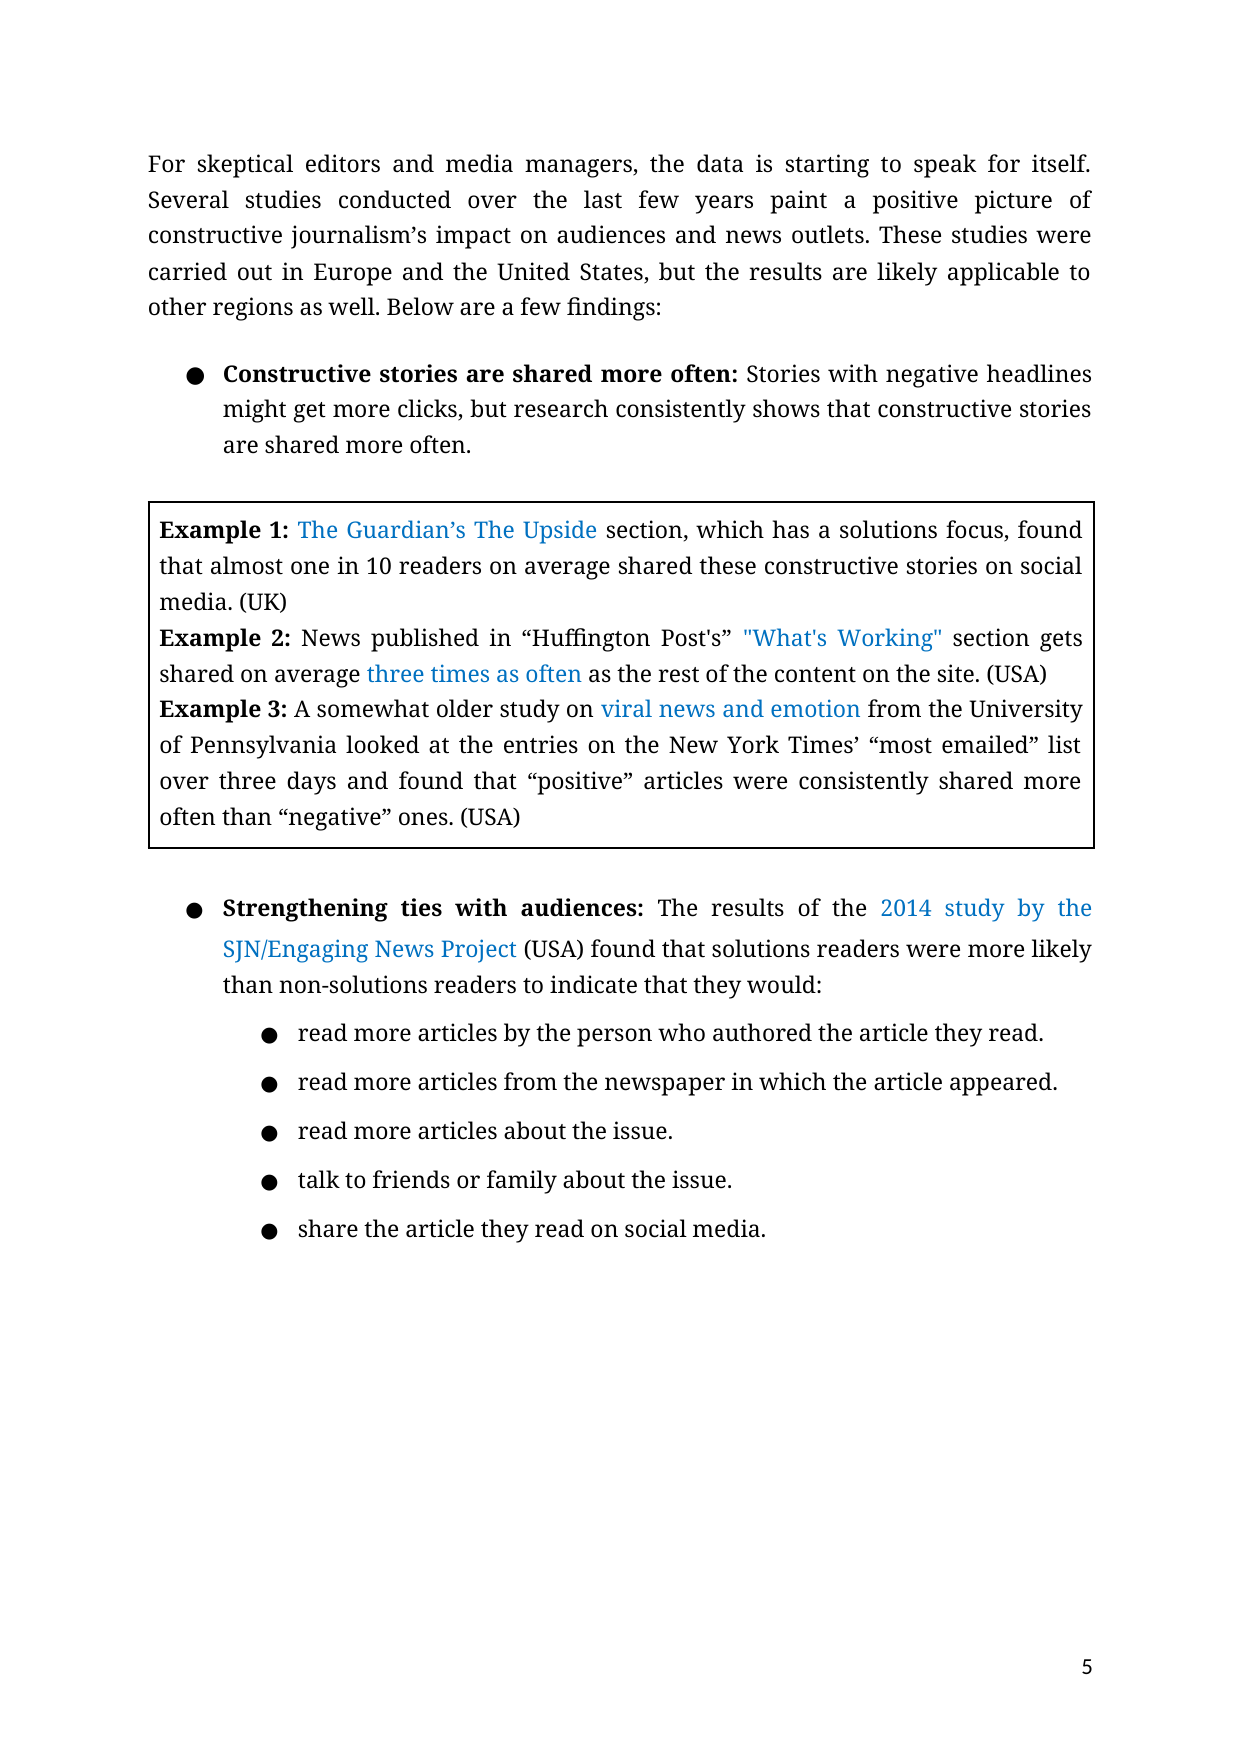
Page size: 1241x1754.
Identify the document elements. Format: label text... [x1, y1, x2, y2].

list read more articles from the newspaper in which the article appeared. [260, 1060, 1093, 1102]
list Strengthening ties with audiences: The results of the 2014 study by the SJN/Engaging News Project (USA) found that solutions readers were more likely than non-solutions readers to indicate that they would: [185, 885, 1093, 1000]
text For skeptical editors and media managers, the data is starting to speak for itself. Several studies conducted over the last few years paint a positive picture of constructive journalism’s impact on audiences and news outlets. These studies were carried out in Europe and the United States, but the results are likely applicable to other regions as well. Below are a few findings: [148, 148, 1093, 323]
table_header Example 1: The Guardian’s The Upside section, which has a solutions focus, found that almost one in 10 readers on average shared these constructive stories on social media. (UK) Example 2: News published in “Huffington Post's” "What's Working" section gets shared on average three times as often as the rest of the content on the site. (USA) Example 3: A somewhat older study on viral news and emotion from the University of Pennsylvania looked at the entries on the New York Times’ “most emailed” list over three days and found that “positive” articles were consistently shared more often than “negative” ones. (USA) [150, 503, 1093, 847]
list read more articles about the issue. [260, 1109, 1093, 1152]
list talk to friends or family about the issue. [260, 1158, 1093, 1201]
list Constructive stories are shared more often: Stories with negative headlines might get more clicks, but research consistently shows that constructive stories are shared more often. [185, 357, 1093, 461]
list read more articles by the person who authored the article they read. [260, 1011, 1093, 1053]
list share the article they read on social media. [260, 1207, 1093, 1250]
